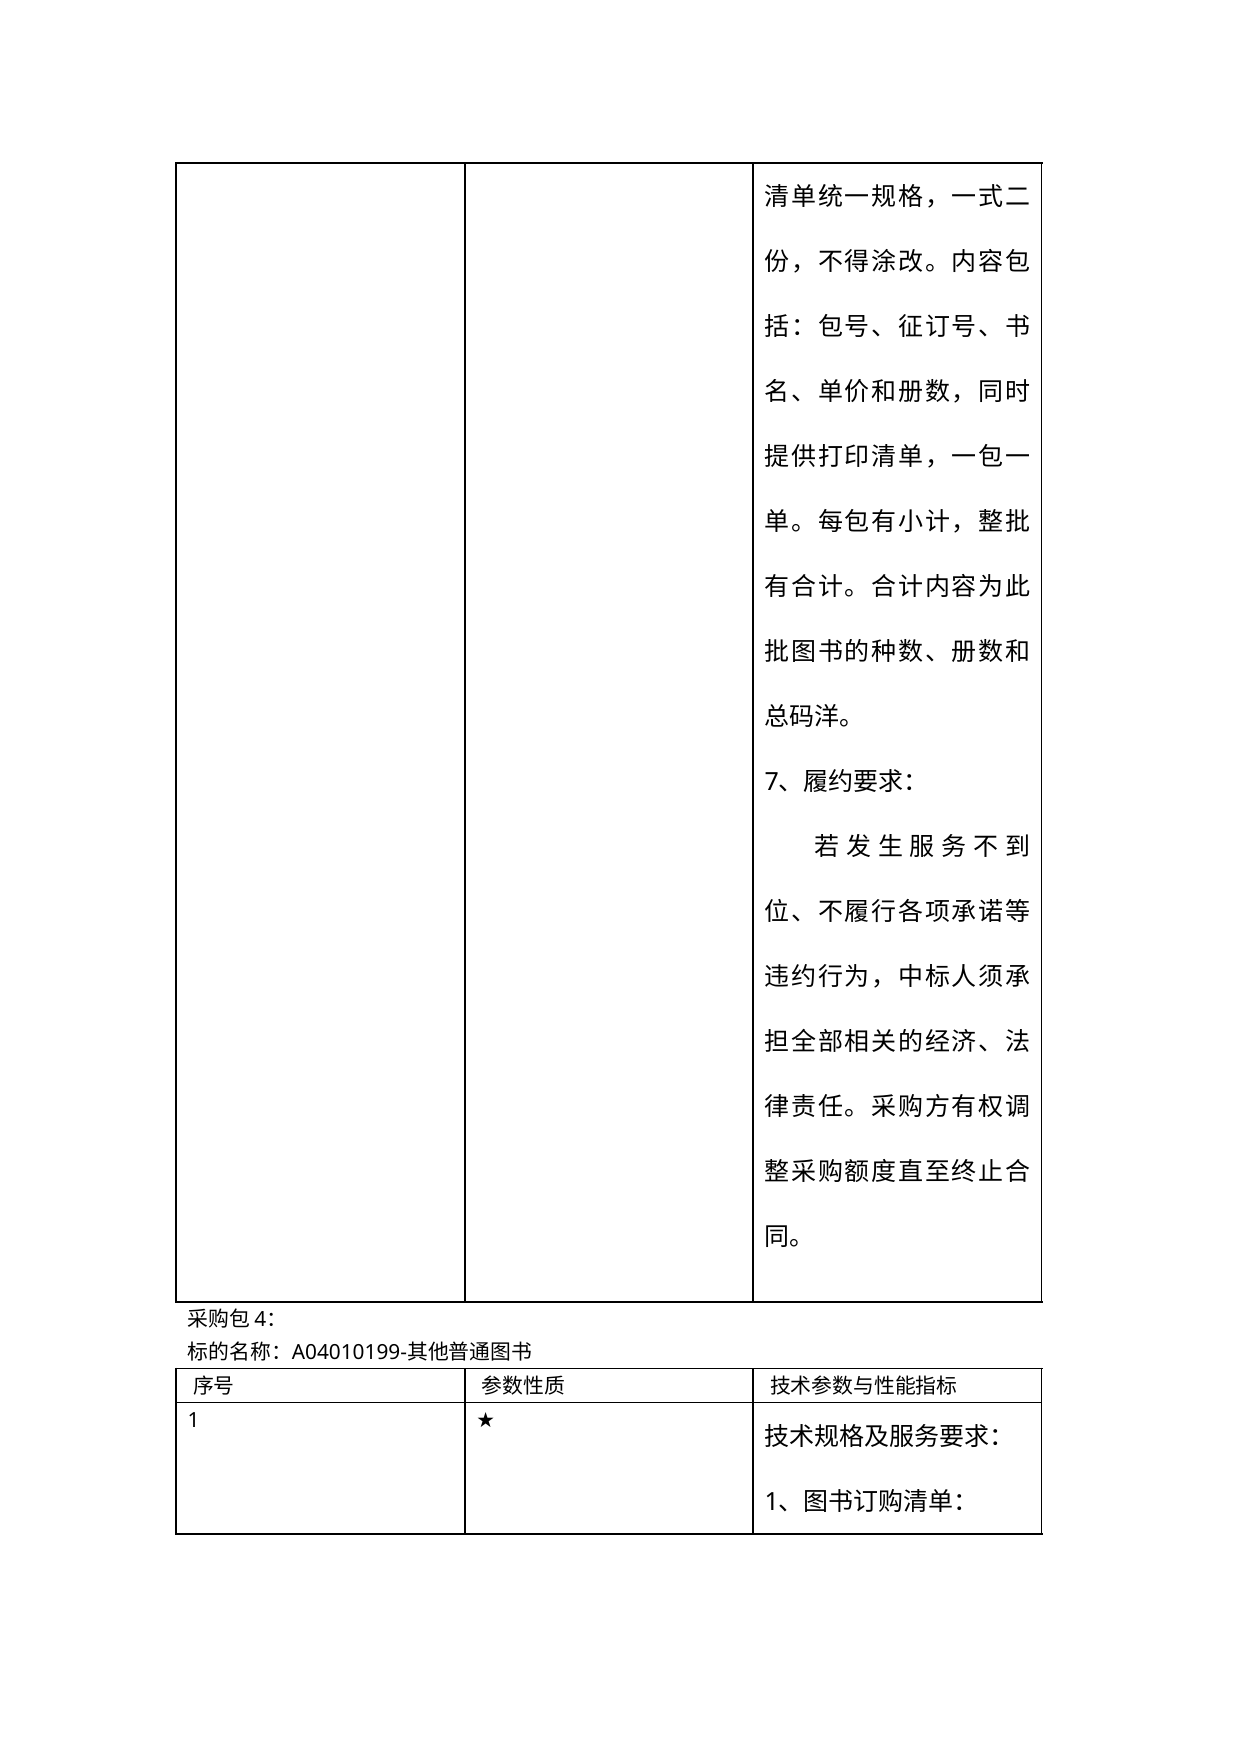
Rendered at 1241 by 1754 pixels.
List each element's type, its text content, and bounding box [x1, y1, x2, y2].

table_cell 1 [177, 164, 464, 1301]
table_cell 1 [177, 1403, 464, 1533]
text 标的名称：A04010199-其他普通图书 [187, 1335, 1053, 1368]
table_header 参数性质 [466, 1369, 752, 1402]
table_header 序号 [177, 1369, 464, 1402]
text 采购包4： [187, 1303, 1053, 1335]
table_cell ★ [466, 164, 752, 1301]
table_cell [754, 1403, 1041, 1533]
table_header 技术参数与性能指标 [754, 1369, 1041, 1402]
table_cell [754, 164, 1041, 1301]
table_cell ★ [466, 1403, 752, 1533]
